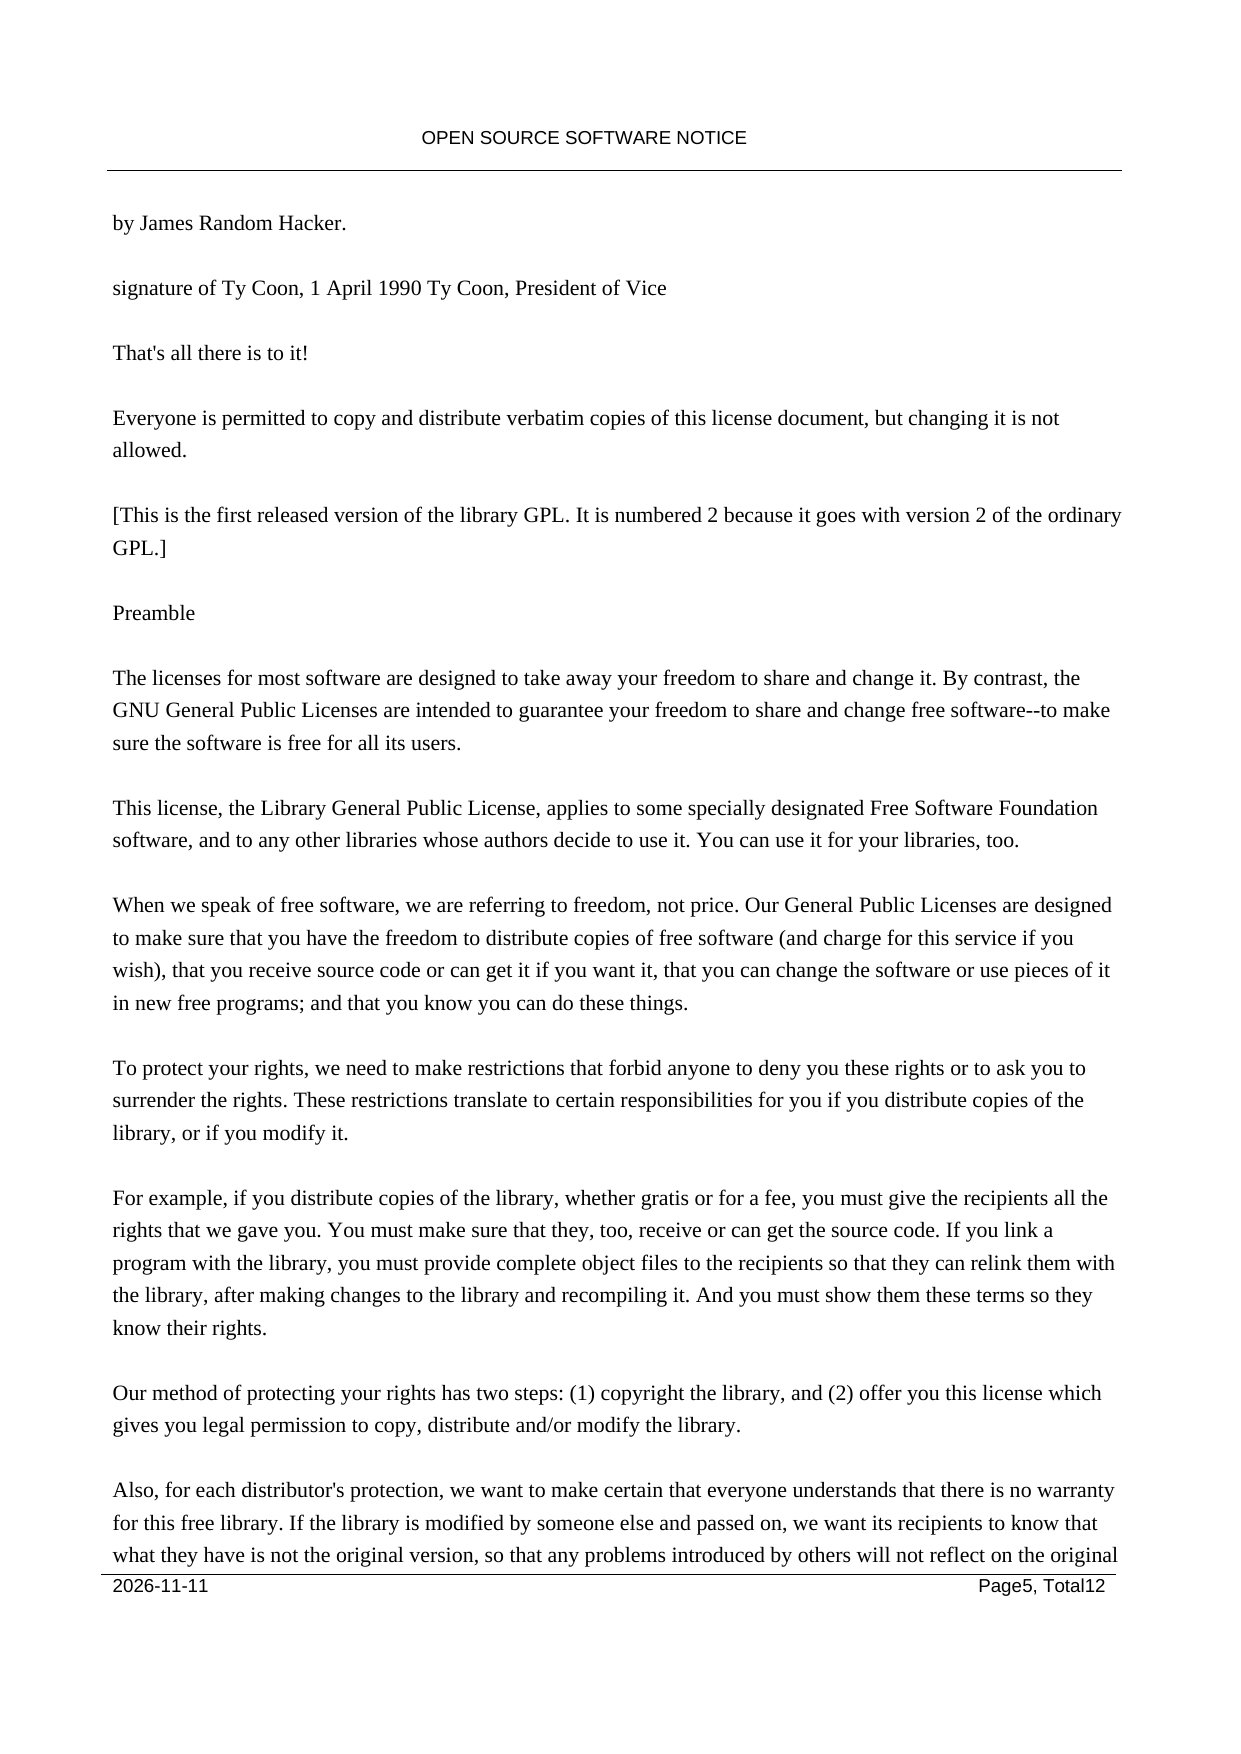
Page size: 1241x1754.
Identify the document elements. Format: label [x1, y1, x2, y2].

text [112, 206, 1128, 1571]
